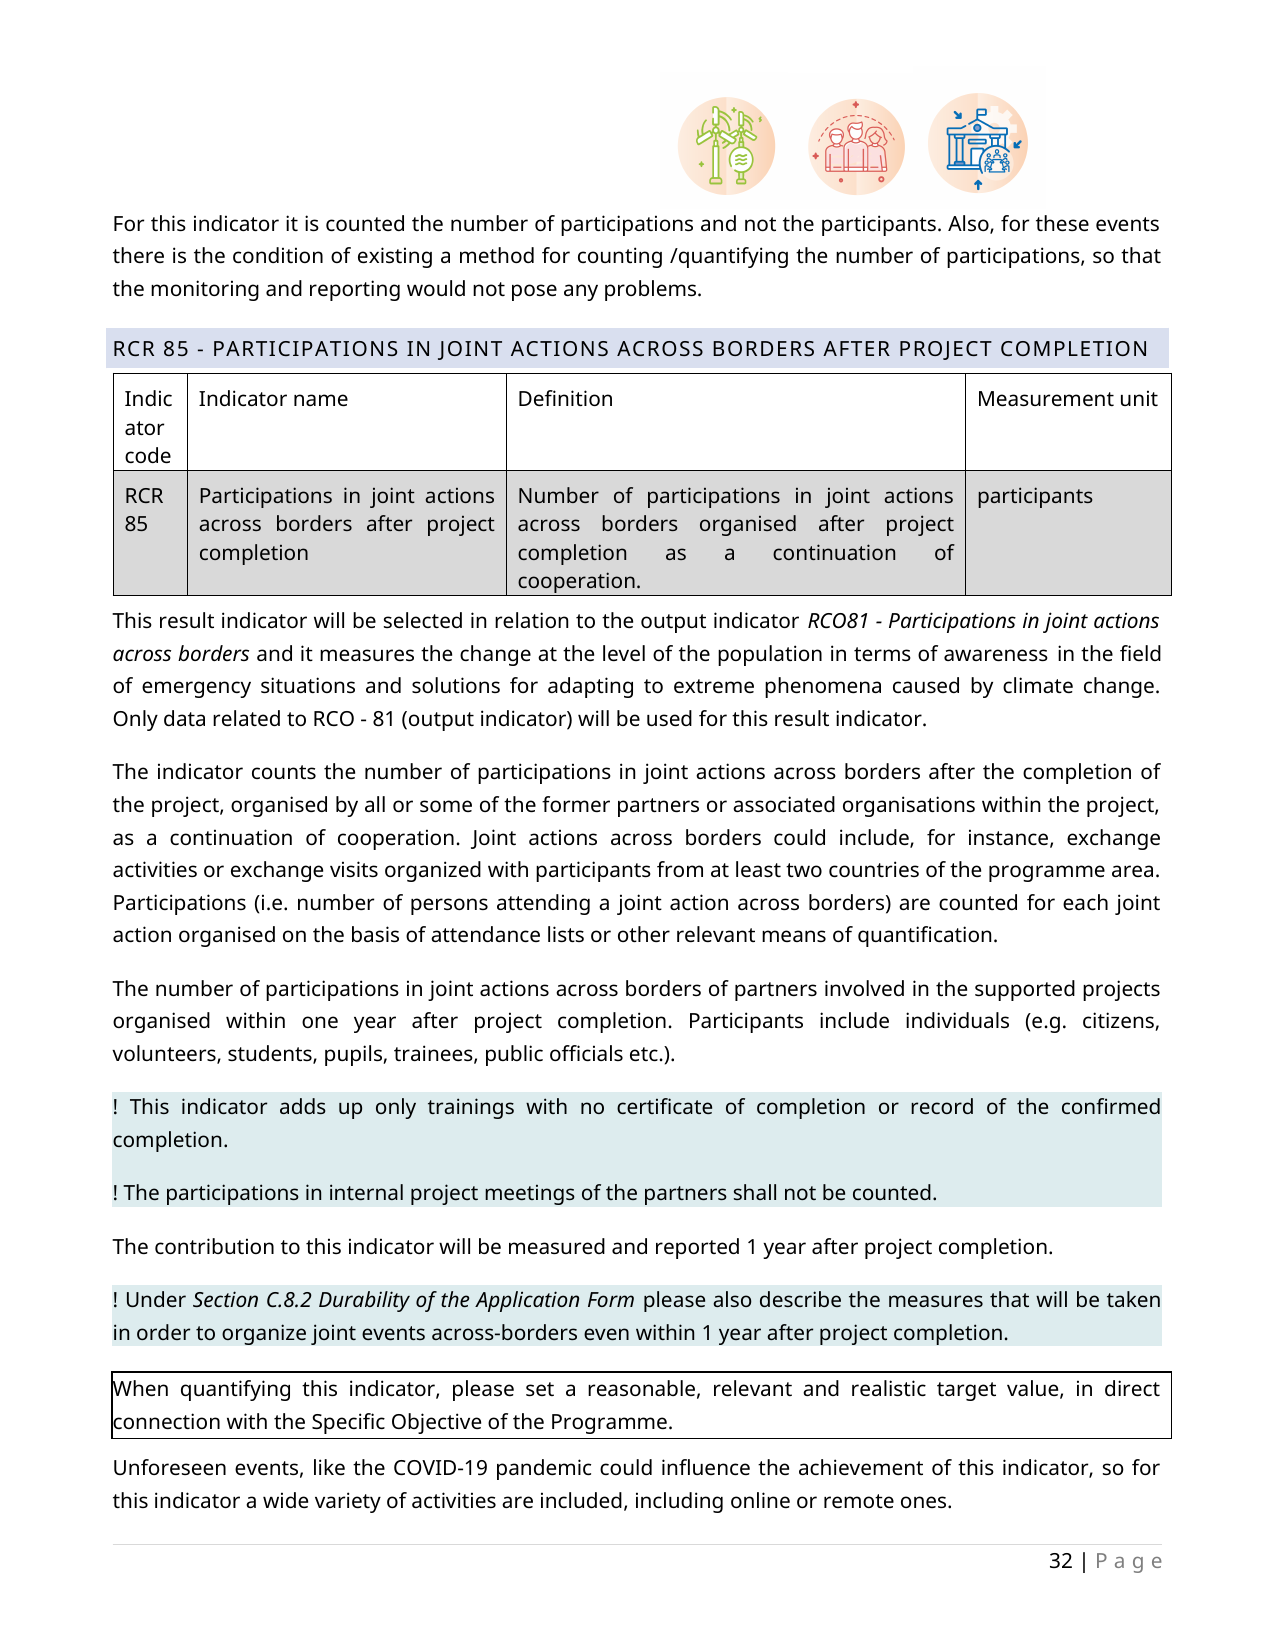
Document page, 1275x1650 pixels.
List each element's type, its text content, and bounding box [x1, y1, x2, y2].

table_cell Number of participations in joint actions across borders organised after project completion as a continuation of cooperation. [507, 471, 965, 595]
subtitle RCR 85 - Participations in joint actions across borders after project completion [113, 334, 1162, 362]
text The number of participations in joint actions across borders of partners involved in the supported projects organised within one year after project completion. Participants include individuals (e.g. citizens, volunteers, students, pupils, trainees, public officials etc.). [112, 974, 1162, 1067]
table_cell RCR 85 [114, 471, 187, 595]
picture [660, 66, 1046, 209]
text When quantifying this indicator, please set a reasonable, relevant and realistic target value, in direct connection with the Specific Objective of the Programme. [113, 1373, 1171, 1438]
text The indicator counts the number of participations in joint actions across borders after the completion of the project, organised by all or some of the former partners or associated organisations within the project, as a continuation of cooperation. Joint actions across borders could include, for instance, exchange activities or exchange visits organized with participants from at least two countries of the programme area. Participations (i.e. number of persons attending a joint action across borders) are counted for each joint action organised on the basis of attendance lists or other relevant means of quantification. [112, 757, 1162, 949]
table_cell participants [966, 471, 1171, 595]
table_header Definition [507, 374, 965, 469]
text Unforeseen events, like the COVID-19 pandemic could influence the achievement of this indicator, so for this indicator a wide variety of activities are included, including online or remote ones. [112, 1453, 1162, 1514]
table_header Indicator name [188, 374, 506, 469]
table_cell Participations in joint actions across borders after project completion [188, 471, 506, 595]
table_header Indicator code [114, 374, 187, 469]
text The contribution to this indicator will be measured and reported 1 year after project completion. [112, 1232, 1162, 1260]
text ! The participations in internal project meetings of the partners shall not be counted. [112, 1178, 1162, 1207]
text For this indicator it is counted the number of participations and not the participants. Also, for these events there is the condition of existing a method for counting /quantifying the number of participations, so that the monitoring and reporting would not pose any problems. [112, 209, 1162, 303]
text ! Under Section C.8.2 Durability of the Application Form please also describe the measures that will be taken in order to organize joint events across-borders even within 1 year after project completion. [112, 1285, 1162, 1346]
text ! This indicator adds up only trainings with no certificate of completion or record of the confirmed completion. [112, 1092, 1162, 1153]
table_header Measurement unit [966, 374, 1171, 469]
text This result indicator will be selected in relation to the output indicator RCO81 - Participations in joint actions across borders and it measures the change at the level of the population in terms of awareness in the field of emergency situations and solutions for adapting to extreme phenomena caused by climate change. Only data related to RCO - 81 (output indicator) will be used for this result indicator. [112, 606, 1162, 732]
